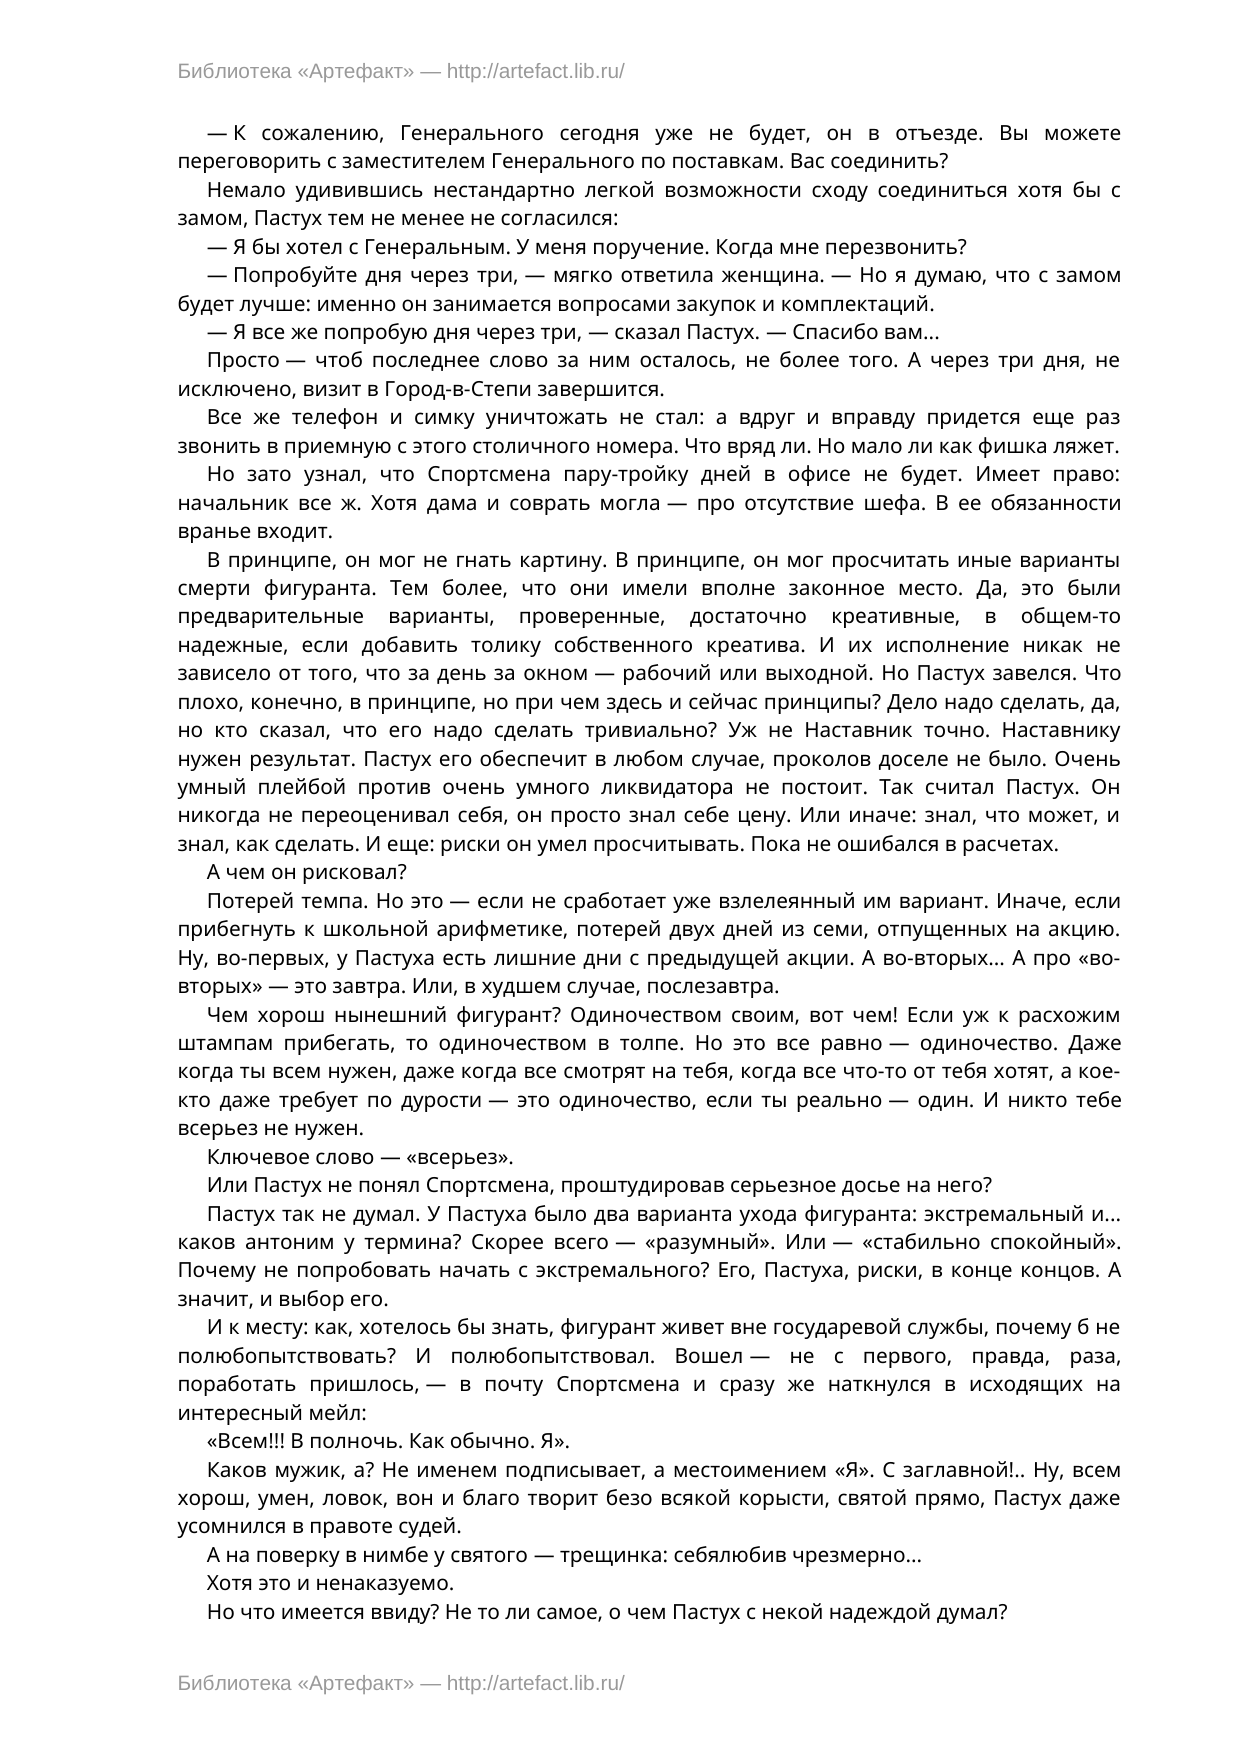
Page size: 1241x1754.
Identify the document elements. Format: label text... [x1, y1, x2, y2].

text А чем он рисковал? [177, 857, 1122, 886]
text «Всем!!! В полночь. Как обычно. Я». [177, 1426, 1122, 1455]
text Немало удивившись нестандартно легкой возможности сходу соединиться хотя бы с замом, Пастух тем не менее не согласился: [177, 175, 1122, 232]
text Но зато узнал, что Спортсмена пару-тройку дней в офисе не будет. Имеет право: начальник все ж. Хотя дама и соврать могла — про отсутствие шефа. В ее обязанности вранье входит. [177, 459, 1122, 545]
text — Я все же попробую дня через три, — сказал Пастух. — Спасибо вам... [177, 317, 1122, 346]
text — Попробуйте дня через три, — мягко ответила женщина. — Но я думаю, что с замом будет лучше: именно он занимается вопросами закупок и комплектаций. [177, 260, 1122, 317]
text И к месту: как, хотелось бы знать, фигурант живет вне государевой службы, почему б не полюбопытствовать? И полюбопытствовал. Вошел — не с первого, правда, раза, поработать пришлось, — в почту Спортсмена и сразу же наткнулся в исходящих на интересный мейл: [177, 1312, 1122, 1426]
text Ключевое слово — «всерьез». [177, 1142, 1122, 1170]
text Чем хорош нынешний фигурант? Одиночеством своим, вот чем! Если уж к расхожим штампам прибегать, то одиночеством в толпе. Но это все равно — одиночество. Даже когда ты всем нужен, даже когда все смотрят на тебя, когда все что-то от тебя хотят, а кое-кто даже требует по дурости — это одиночество, если ты реально — один. И никто тебе всерьез не нужен. [177, 1000, 1122, 1142]
text Но что имеется ввиду? Не то ли самое, о чем Пастух с некой надеждой думал? [177, 1597, 1122, 1625]
text Или Пастух не понял Спортсмена, проштудировав серьезное досье на него? [177, 1170, 1122, 1199]
text В принципе, он мог не гнать картину. В принципе, он мог просчитать иные варианты смерти фигуранта. Тем более, что они имели вполне законное место. Да, это были предварительные варианты, проверенные, достаточно креативные, в общем-то надежные, если добавить толику собственного креатива. И их исполнение никак не зависело от того, что за день за окном — рабочий или выходной. Но Пастух завелся. Что плохо, конечно, в принципе, но при чем здесь и сейчас принципы? Дело надо сделать, да, но кто сказал, что его надо сделать тривиально? Уж не Наставник точно. Наставнику нужен результат. Пастух его обеспечит в любом случае, проколов доселе не было. Очень умный плейбой против очень умного ликвидатора не постоит. Так считал Пастух. Он никогда не переоценивал себя, он просто знал себе цену. Или иначе: знал, что может, и знал, как сделать. И еще: риски он умел просчитывать. Пока не ошибался в расчетах. [177, 545, 1122, 857]
text Все же телефон и симку уничтожать не стал: а вдруг и вправду придется еще раз звонить в приемную с этого столичного номера. Что вряд ли. Но мало ли как фишка ляжет. [177, 402, 1122, 459]
text Хотя это и ненаказуемо. [177, 1568, 1122, 1597]
text — К сожалению, Генерального сегодня уже не будет, он в отъезде. Вы можете переговорить с заместителем Генерального по поставкам. Вас соединить? [177, 118, 1122, 175]
text Потерей темпа. Но это — если не сработает уже взлелеянный им вариант. Иначе, если прибегнуть к школьной арифметике, потерей двух дней из семи, отпущенных на акцию. Ну, во-первых, у Пастуха есть лишние дни с предыдущей акции. А во-вторых... А про «во-вторых» — это завтра. Или, в худшем случае, послезавтра. [177, 886, 1122, 1000]
text Просто — чтоб последнее слово за ним осталось, не более того. А через три дня, не исключено, визит в Город-в-Степи завершится. [177, 346, 1122, 402]
text А на поверку в нимбе у святого — трещинка: себялюбив чрезмерно... [177, 1540, 1122, 1568]
text Каков мужик, а? Не именем подписывает, а местоимением «Я». С заглавной!.. Ну, всем хорош, умен, ловок, вон и благо творит безо всякой корысти, святой прямо, Пастух даже усомнился в правоте судей. [177, 1455, 1122, 1540]
text — Я бы хотел с Генеральным. У меня поручение. Когда мне перезвонить? [177, 232, 1122, 260]
text Пастух так не думал. У Пастуха было два варианта ухода фигуранта: экстремальный и... каков антоним у термина? Скорее всего — «разумный». Или — «стабильно спокойный». Почему не попробовать начать с экстремального? Его, Пастуха, риски, в конце концов. А значит, и выбор его. [177, 1199, 1122, 1312]
